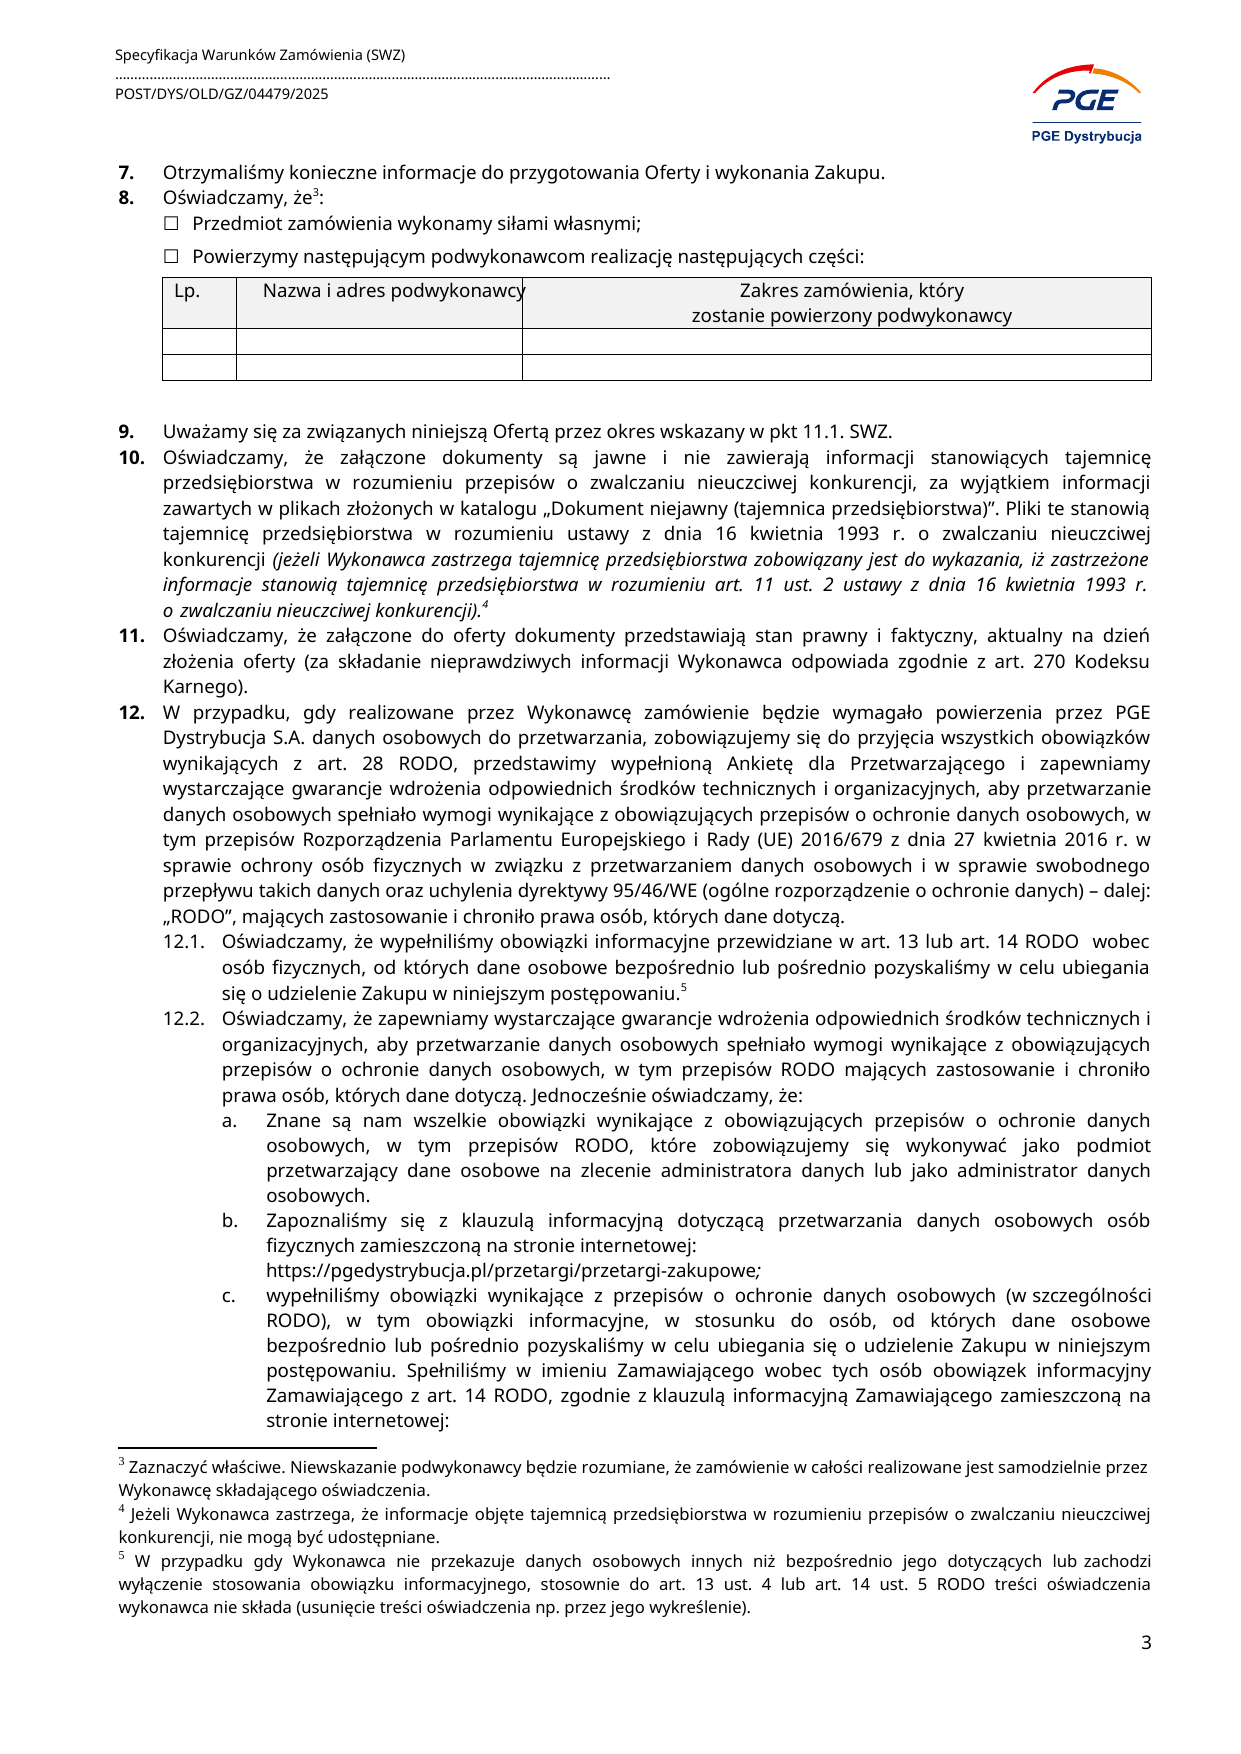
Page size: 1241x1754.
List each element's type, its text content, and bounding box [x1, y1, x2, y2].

table_header Lp. [163, 278, 236, 328]
text Powierzymy następującym podwykonawcom realizację następujących części: [163, 243, 1181, 268]
list wypełniliśmy obowiązki wynikające z przepisów o ochronie danych osobowych (w szczególności RODO), w tym obowiązki informacyjne, w stosunku do osób, od których dane osobowe bezpośrednio lub pośrednio pozyskaliśmy w celu ubiegania się o udzielenie Zakupu w niniejszym postępowaniu. Spełniliśmy w imieniu Zamawiającego wobec tych osób obowiązek informacyjny Zamawiającego z art. 14 RODO, zgodnie z klauzulą informacyjną Zamawiającego zamieszczoną na stronie internetowej: [222, 1282, 1152, 1432]
table_cell [163, 329, 236, 354]
table_cell [523, 329, 1151, 354]
list Zapoznaliśmy się z klauzulą informacyjną dotyczącą przetwarzania danych osobowych osób fizycznych zamieszczoną na stronie internetowej: [222, 1207, 1152, 1257]
list Otrzymaliśmy konieczne informacje do przygotowania Oferty i wykonania Zakupu. [118, 159, 1152, 184]
list 12.1. Oświadczamy, że wypełniliśmy obowiązki informacyjne przewidziane w art. 13 lub art. 14 RODO wobec osób fizycznych, od których dane osobowe bezpośrednio lub pośrednio pozyskaliśmy w celu ubiegania się o udzielenie Zakupu w niniejszym postępowaniu. [163, 929, 1152, 1005]
table_cell [163, 355, 236, 380]
table_header Nazwa i adres podwykonawcy [237, 278, 522, 328]
table_cell [237, 329, 522, 354]
list Znane są nam wszelkie obowiązki wynikające z obowiązujących przepisów o ochronie danych osobowych, w tym przepisów RODO, które zobowiązujemy się wykonywać jako podmiot przetwarzający dane osobowe na zlecenie administratora danych lub jako administrator danych osobowych. [222, 1107, 1152, 1207]
table_header Zakres zamówienia, który zostanie powierzony podwykonawcy [523, 278, 1151, 328]
list https://pgedystrybucja.pl/przetargi/przetargi-zakupowe; [266, 1257, 1152, 1282]
list Oświadczamy, że: [118, 184, 1152, 210]
text Przedmiot zamówienia wykonamy siłami własnymi; [163, 210, 1181, 235]
list W przypadku, gdy realizowane przez Wykonawcę zamówienie będzie wymagało powierzenia przez PGE Dystrybucja S.A. danych osobowych do przetwarzania, zobowiązujemy się do przyjęcia wszystkich obowiązków wynikających z art. 28 RODO, przedstawimy wypełnioną Ankietę dla Przetwarzającego i zapewniamy wystarczające gwarancje wdrożenia odpowiednich środków technicznych i organizacyjnych, aby przetwarzanie danych osobowych spełniało wymogi wynikające z obowiązujących przepisów o ochronie danych osobowych, w tym przepisów Rozporządzenia Parlamentu Europejskiego i Rady (UE) 2016/679 z dnia 27 kwietnia 2016 r. w sprawie ochrony osób fizycznych w związku z przetwarzaniem danych osobowych i w sprawie swobodnego przepływu takich danych oraz uchylenia dyrektywy 95/46/WE (ogólne rozporządzenie o ochronie danych) – dalej: „RODO”, mających zastosowanie i chroniło prawa osób, których dane dotyczą. [118, 699, 1152, 929]
table_cell [237, 355, 522, 380]
list 12.2. Oświadczamy, że zapewniamy wystarczające gwarancje wdrożenia odpowiednich środków technicznych i organizacyjnych, aby przetwarzanie danych osobowych spełniało wymogi wynikające z obowiązujących przepisów o ochronie danych osobowych, w tym przepisów RODO mających zastosowanie i chroniło prawa osób, których dane dotyczą. Jednocześnie oświadczamy, że: [163, 1005, 1152, 1107]
table_cell [523, 355, 1151, 380]
list Oświadczamy, że załączone dokumenty są jawne i nie zawierają informacji stanowiących tajemnicę przedsiębiorstwa w rozumieniu przepisów o zwalczaniu nieuczciwej konkurencji, za wyjątkiem informacji zawartych w plikach złożonych w katalogu „Dokument niejawny (tajemnica przedsiębiorstwa)”. Pliki te stanowią tajemnicę przedsiębiorstwa w rozumieniu ustawy z dnia 16 kwietnia 1993 r. o zwalczaniu nieuczciwej konkurencji (jeżeli Wykonawca zastrzega tajemnicę przedsiębiorstwa zobowiązany jest do wykazania, iż zastrzeżone informacje stanowią tajemnicę przedsiębiorstwa w rozumieniu art. 11 ust. 2 ustawy z dnia 16 kwietnia 1993 r. o zwalczaniu nieuczciwej konkurencji). [118, 444, 1152, 623]
list Uważamy się za związanych niniejszą Ofertą przez okres wskazany w pkt 11.1. SWZ. [118, 418, 1152, 444]
list Oświadczamy, że załączone do oferty dokumenty przedstawiają stan prawny i faktyczny, aktualny na dzień złożenia oferty (za składanie nieprawdziwych informacji Wykonawca odpowiada zgodnie z art. 270 Kodeksu Karnego). [118, 623, 1152, 699]
